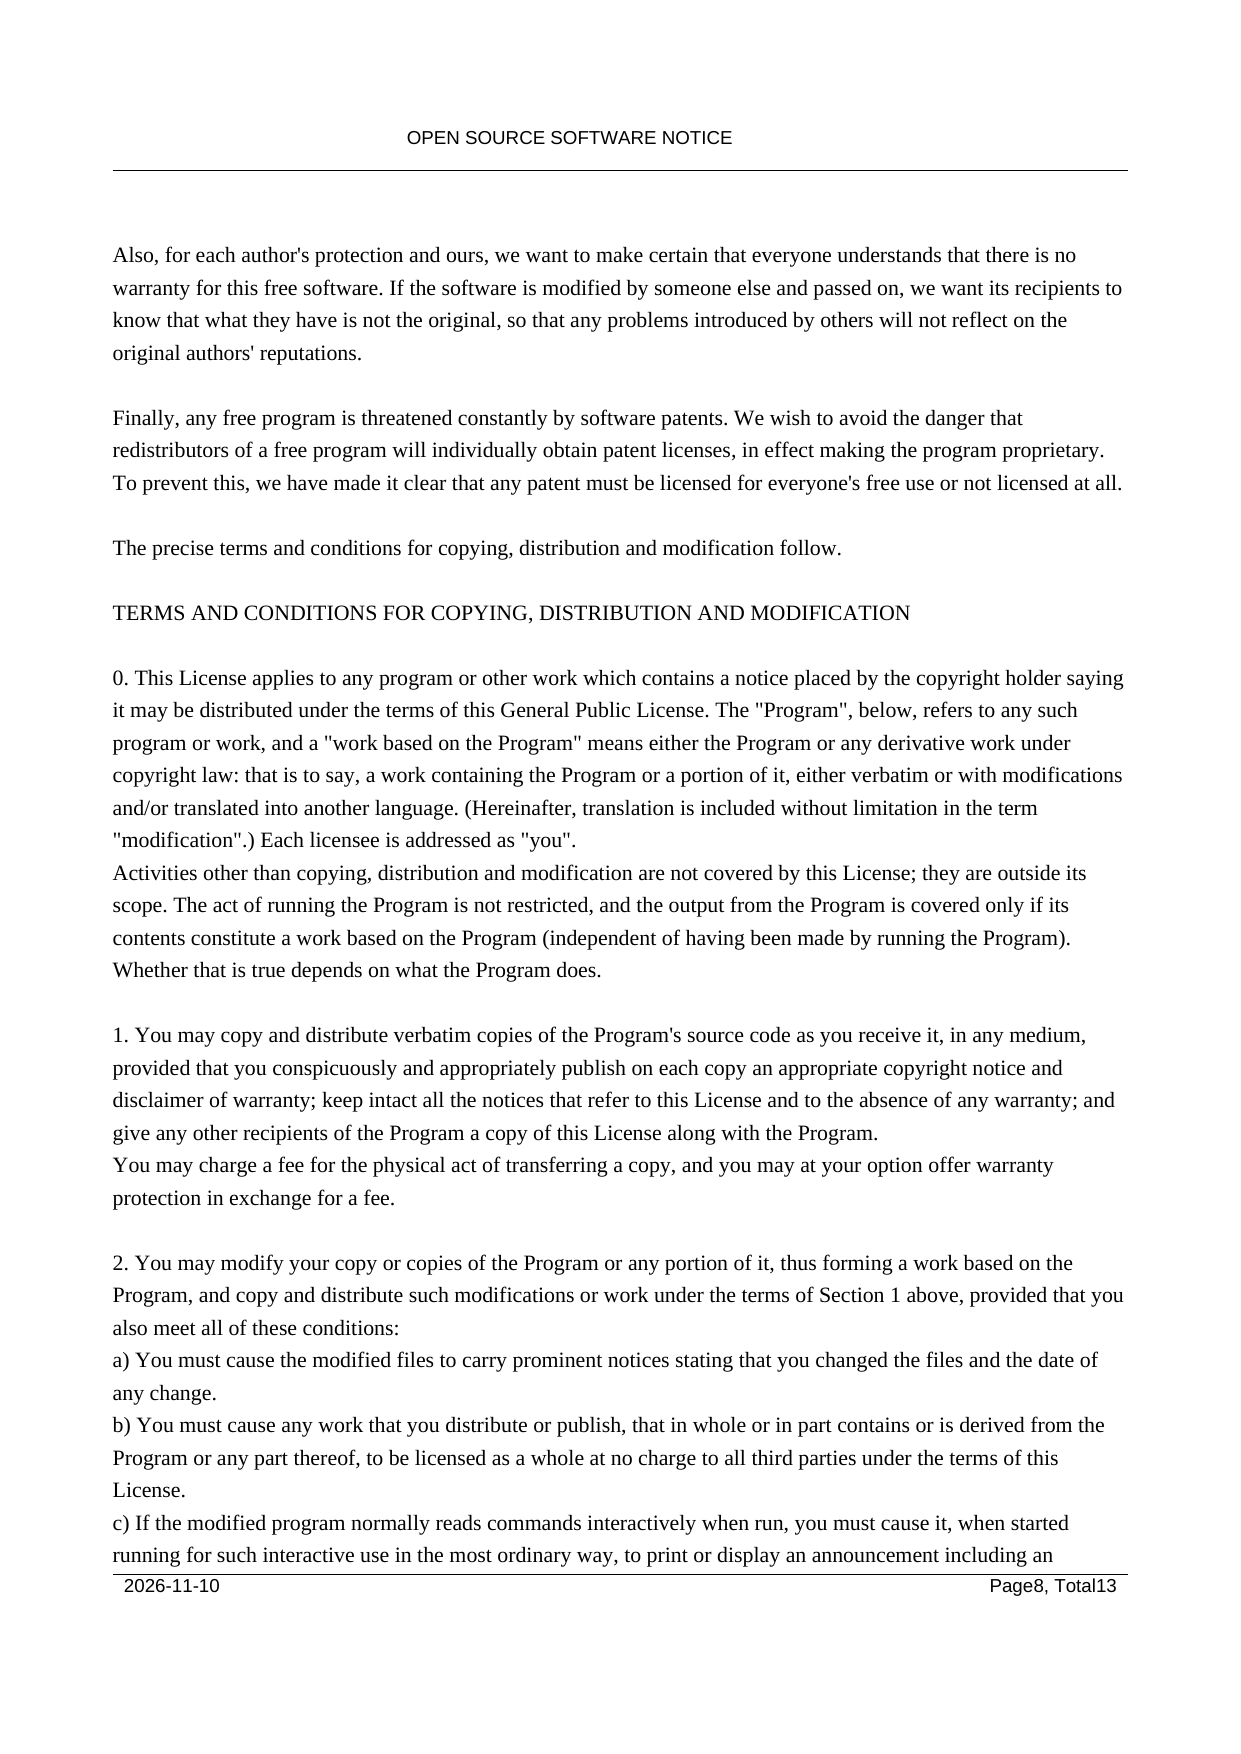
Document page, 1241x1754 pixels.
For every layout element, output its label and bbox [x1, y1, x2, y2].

text [112, 206, 1128, 1571]
